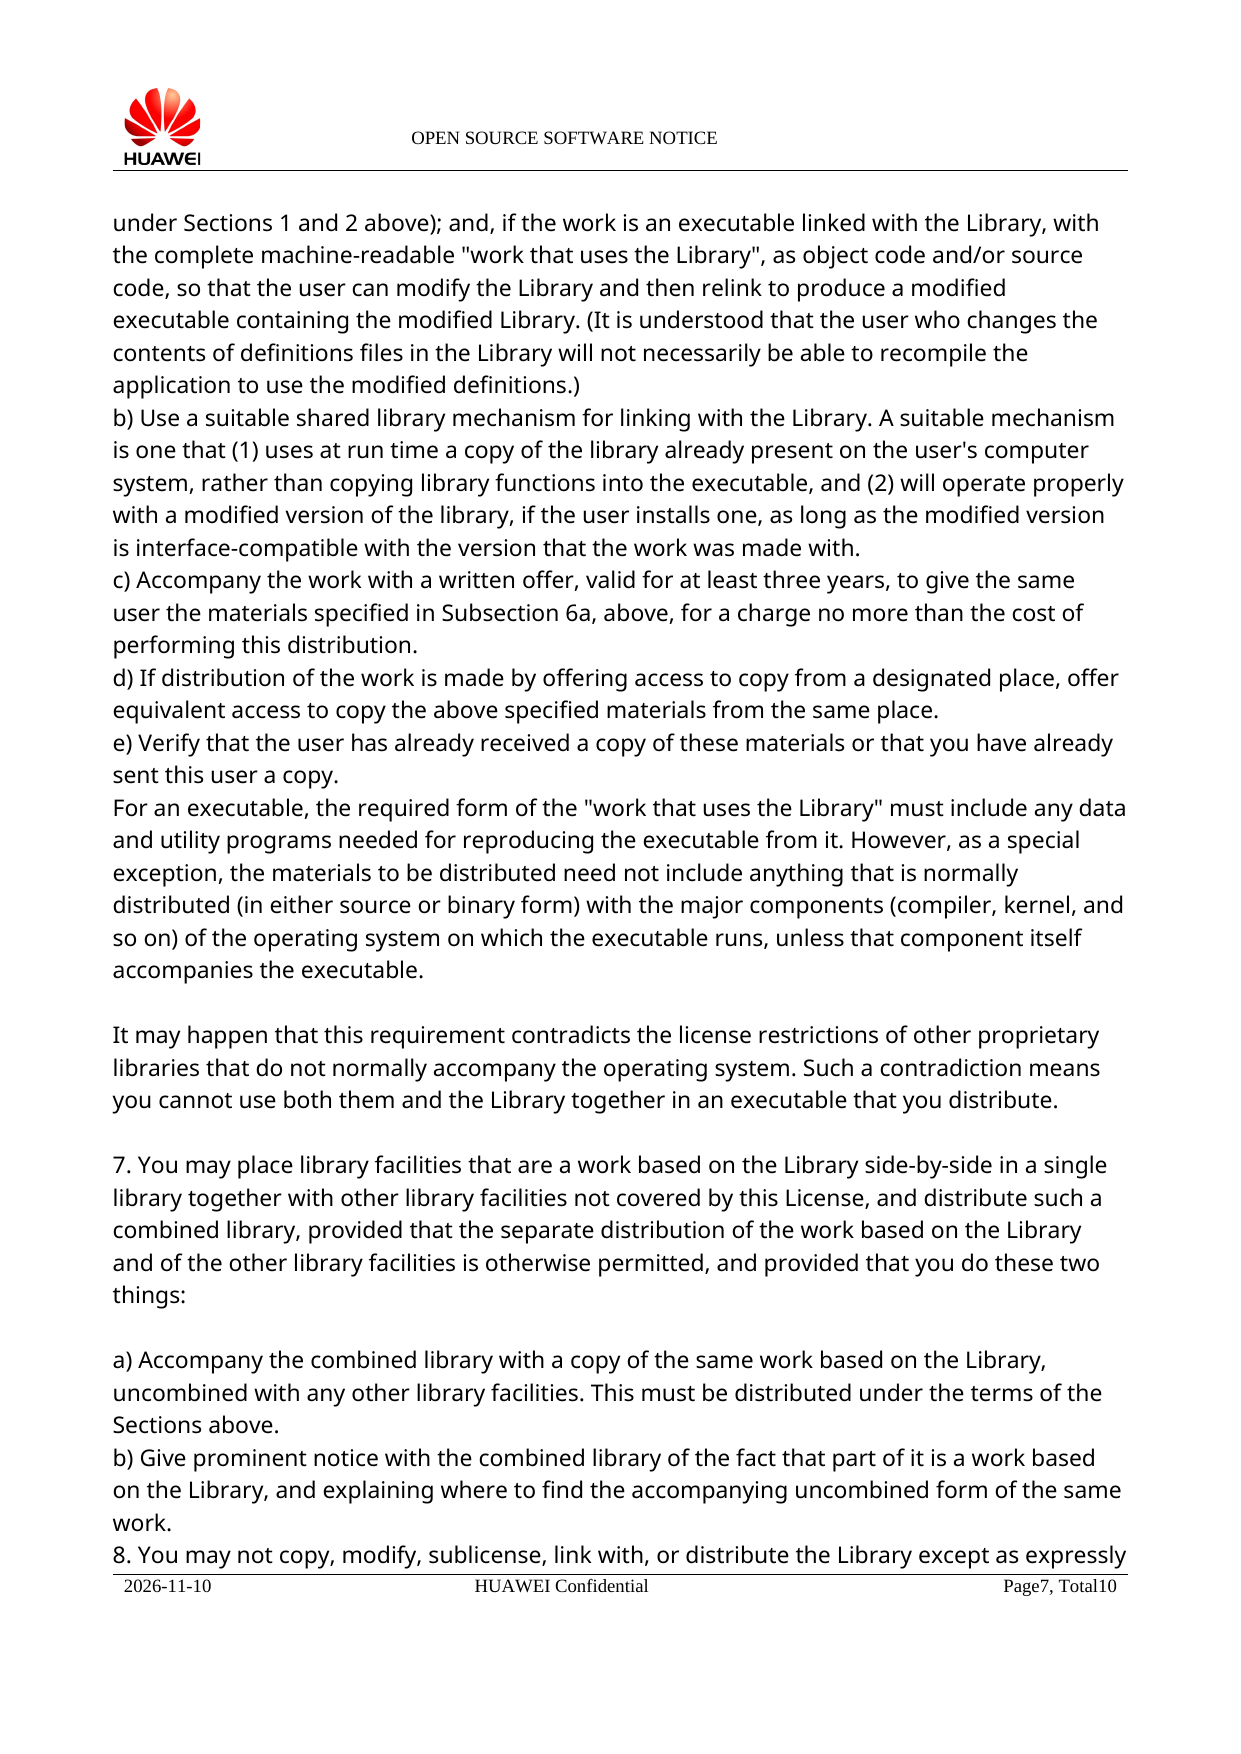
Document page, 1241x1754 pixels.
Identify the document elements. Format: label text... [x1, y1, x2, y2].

text c) Accompany the work with a written offer, valid for at least three years, to give the same user the materials specified in Subsection 6a, above, for a charge no more than the cost of performing this distribution. [112, 564, 1128, 661]
text d) If distribution of the work is made by offering access to copy from a designated place, offer equivalent access to copy the above specified materials from the same place. [112, 661, 1128, 726]
picture [124, 88, 201, 165]
text It may happen that this requirement contradicts the license restrictions of other proprietary libraries that do not normally accompany the operating system. Such a contradiction means you cannot use both them and the Library together in an executable that you distribute. [112, 1019, 1128, 1116]
text a) Accompany the combined library with a copy of the same work based on the Library, uncombined with any other library facilities. This must be distributed under the terms of the Sections above. [112, 1344, 1128, 1441]
text b) Use a suitable shared library mechanism for linking with the Library. A suitable mechanism is one that (1) uses at run time a copy of the library already present on the user's computer system, rather than copying library functions into the executable, and (2) will operate properly with a modified version of the library, if the user installs one, as long as the modified version is interface-compatible with the version that the work was made with. [112, 401, 1128, 564]
text e) Verify that the user has already received a copy of these materials or that you have already sent this user a copy. [112, 726, 1128, 791]
text b) Give prominent notice with the combined library of the fact that part of it is a work based on the Library, and explaining where to find the accompanying uncombined form of the same work. [112, 1441, 1128, 1539]
text For an executable, the required form of the "work that uses the Library" must include any data and utility programs needed for reproducing the executable from it. However, as a special exception, the materials to be distributed need not include anything that is normally distributed (in either source or binary form) with the major components (compiler, kernel, and so on) of the operating system on which the executable runs, unless that component itself accompanies the executable. [112, 791, 1128, 986]
text 7. You may place library facilities that are a work based on the Library side-by-side in a single library together with other library facilities not covered by this License, and distribute such a combined library, provided that the separate distribution of the work based on the Library and of the other library facilities is otherwise permitted, and provided that you do these two things: [112, 1149, 1128, 1311]
